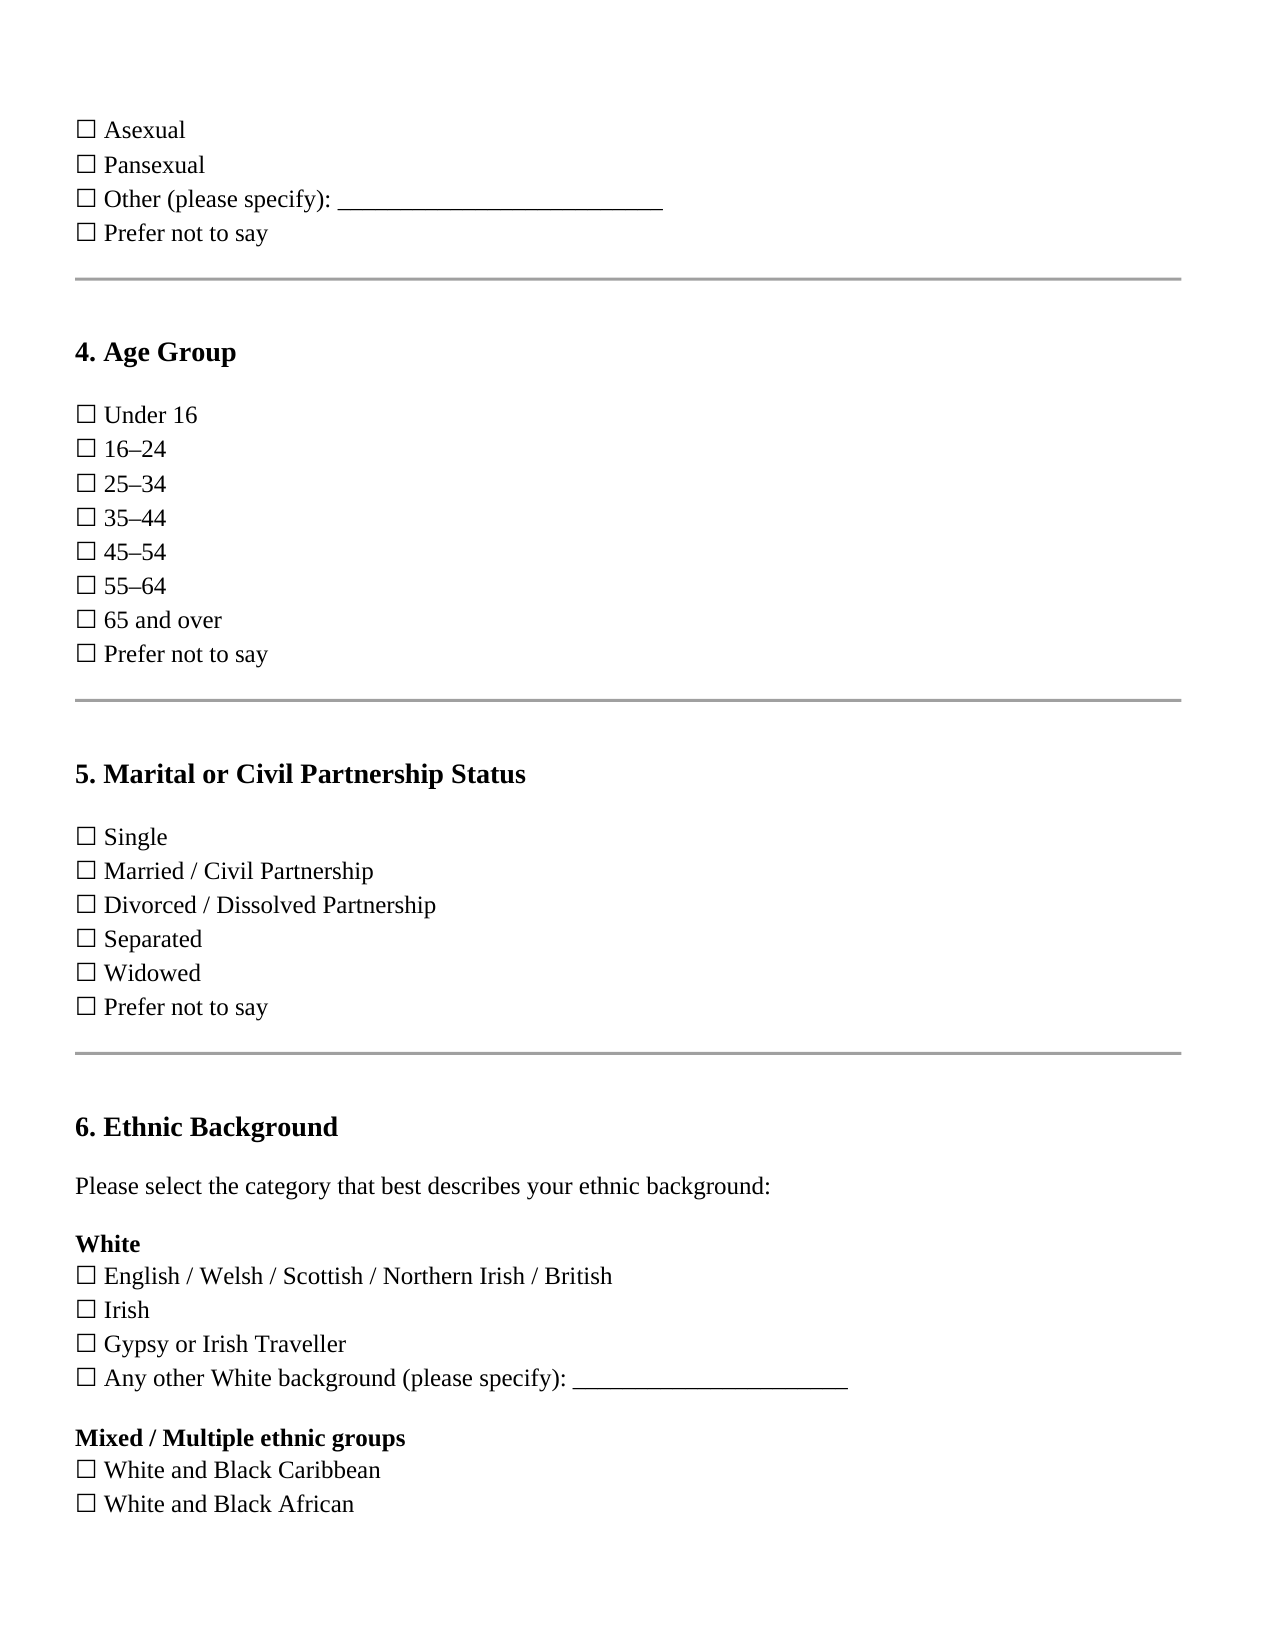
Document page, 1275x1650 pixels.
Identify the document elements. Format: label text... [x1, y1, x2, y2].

text ☐ Single ☐ Married / Civil Partnership ☐ Divorced / Dissolved Partnership ☐ Separated ☐ Widowed ☐ Prefer not to say [75, 818, 1181, 1023]
text ☐ Under 16 ☐ 16–24 ☐ 25–34 ☐ 35–44 ☐ 45–54 ☐ 55–64 ☐ 65 and over ☐ Prefer not to say [75, 397, 1181, 669]
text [75, 1423, 1181, 1520]
text White ☐ English / Welsh / Scottish / Northern Irish / British ☐ Irish ☐ Gypsy or Irish Traveller ☐ Any other White background (please specify): ______________________ [75, 1229, 1181, 1394]
text 4. Age Group [75, 336, 1181, 368]
text 5. Marital or Civil Partnership Status [75, 757, 1181, 789]
text 6. Ethnic Background [75, 1110, 1181, 1142]
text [75, 112, 1181, 248]
text Please select the category that best describes your ethnic background: [75, 1171, 1181, 1200]
